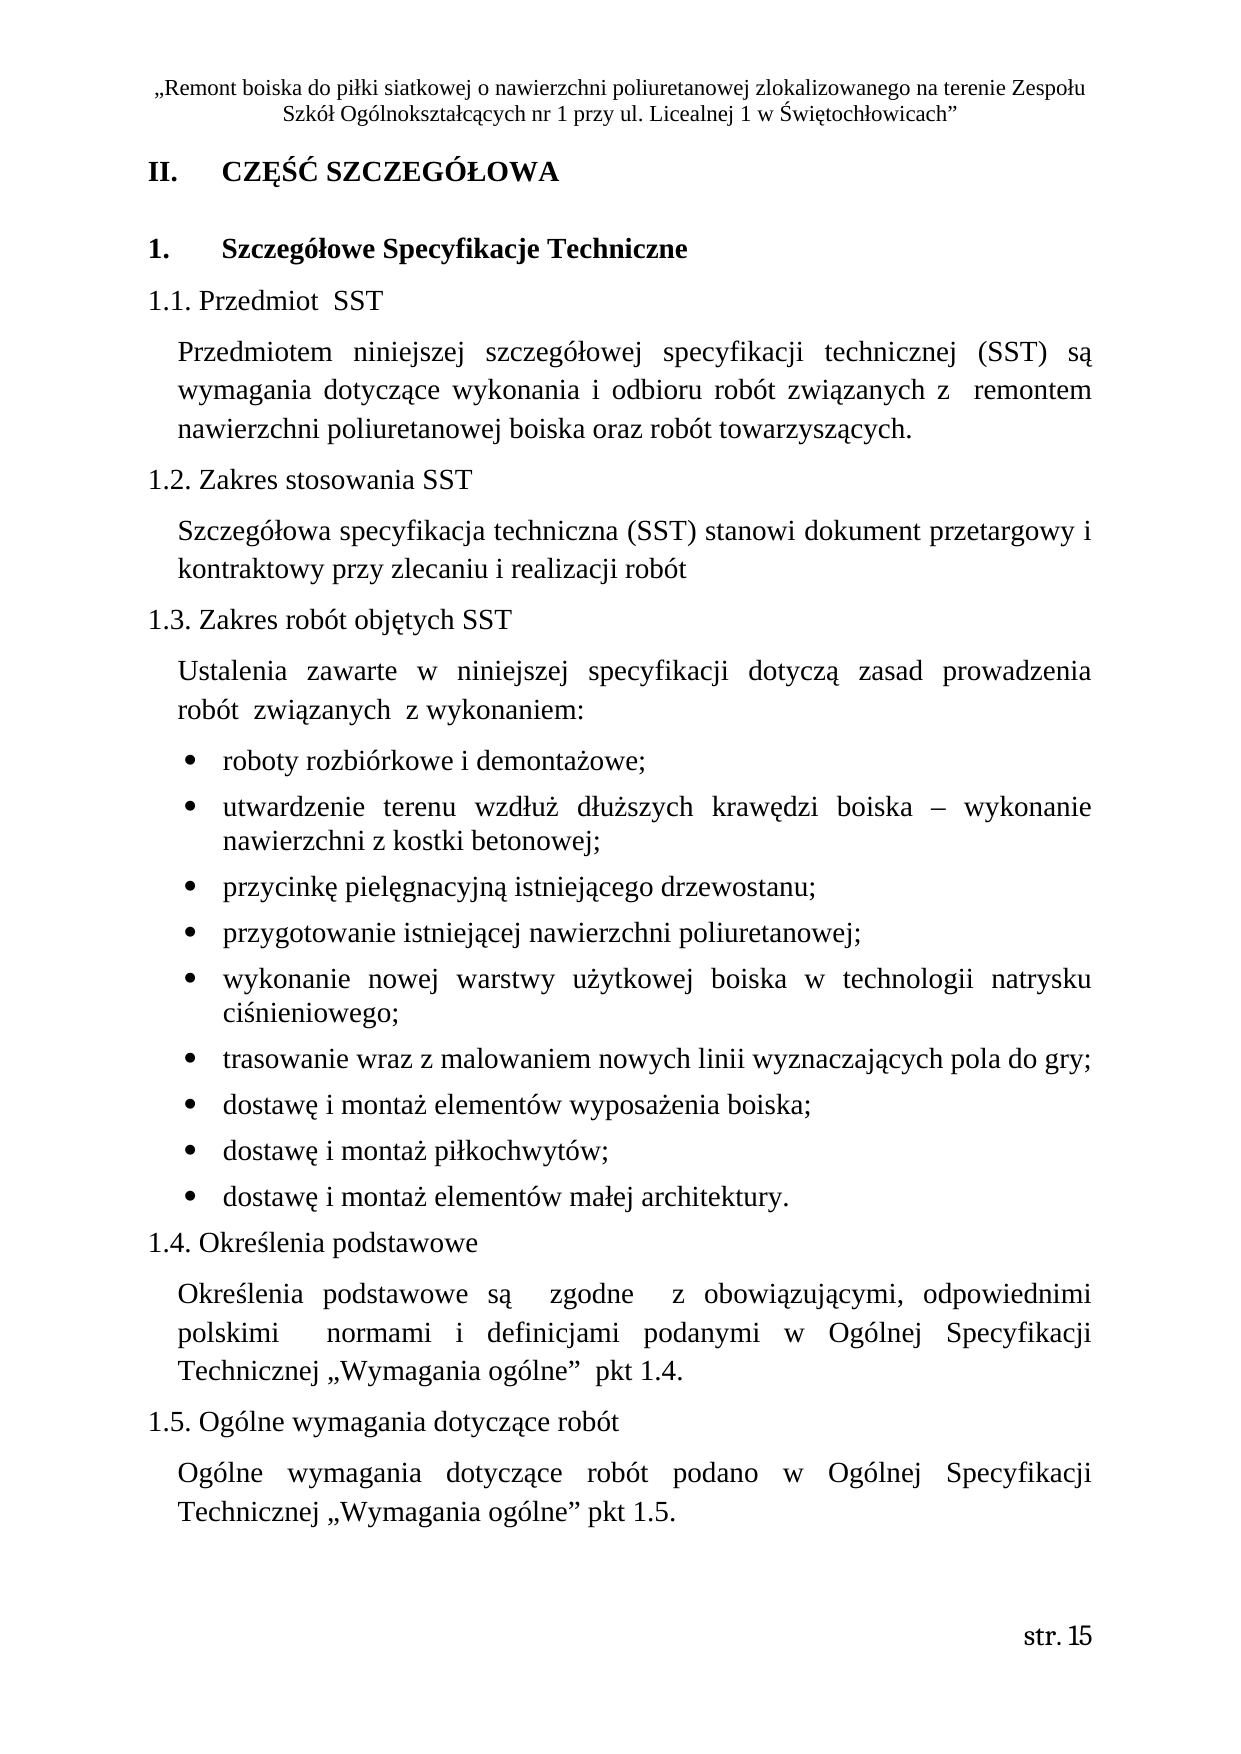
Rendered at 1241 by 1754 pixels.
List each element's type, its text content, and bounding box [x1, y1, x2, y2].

list przygotowanie istniejącej nawierzchni poliuretanowej; [185, 915, 1093, 949]
list Szczegółowe Specyfikacje Techniczne [148, 232, 1093, 265]
text Przedmiotem niniejszej szczegółowej specyfikacji technicznej (SST) są wymagania dotyczące wykonania i odbioru robót związanych z remontem nawierzchni poliuretanowej boiska oraz robót towarzyszących. [177, 334, 1093, 444]
list roboty rozbiórkowe i demontażowe; [185, 743, 1093, 777]
text Szczegółowa specyfikacja techniczna (SST) stanowi dokument przetargowy i kontraktowy przy zlecaniu i realizacji robót [177, 513, 1093, 585]
list dostawę i montaż piłkochwytów; [185, 1133, 1093, 1167]
list wykonanie nowej warstwy użytkowej boiska w technologii natrysku ciśnieniowego; [185, 961, 1093, 1028]
text 1.5. Ogólne wymagania dotyczące robót [148, 1404, 1093, 1438]
text 1.3. Zakres robót objętych SST [148, 602, 1093, 636]
text Ustalenia zawarte w niniejszej specyfikacji dotyczą zasad prowadzenia robót związanych z wykonaniem: [177, 653, 1093, 726]
list przycinkę pielęgnacyjną istniejącego drzewostanu; [185, 869, 1093, 902]
text Ogólne wymagania dotyczące robót podano w Ogólnej Specyfikacji Technicznej „Wymagania ogólne” pkt 1.5. [177, 1456, 1093, 1528]
list utwardzenie terenu wzdłuż dłuższych krawędzi boiska – wykonanie nawierzchni z kostki betonowej; [185, 789, 1093, 856]
list dostawę i montaż elementów wyposażenia boiska; [185, 1087, 1093, 1121]
text 1.1. Przedmiot SST [148, 283, 1093, 316]
list trasowanie wraz z malowaniem nowych linii wyznaczających pola do gry; [185, 1041, 1093, 1074]
text 1.2. Zakres stosowania SST [148, 462, 1093, 495]
list CZĘŚĆ SZCZEGÓŁOWA [148, 154, 1093, 188]
text Określenia podstawowe są zgodne z obowiązującymi, odpowiednimi polskimi normami i definicjami podanymi w Ogólnej Specyfikacji Technicznej „Wymagania ogólne” pkt 1.4. [177, 1276, 1093, 1387]
text 1.4. Określenia podstawowe [148, 1225, 1093, 1259]
list dostawę i montaż elementów małej architektury. [185, 1179, 1093, 1213]
